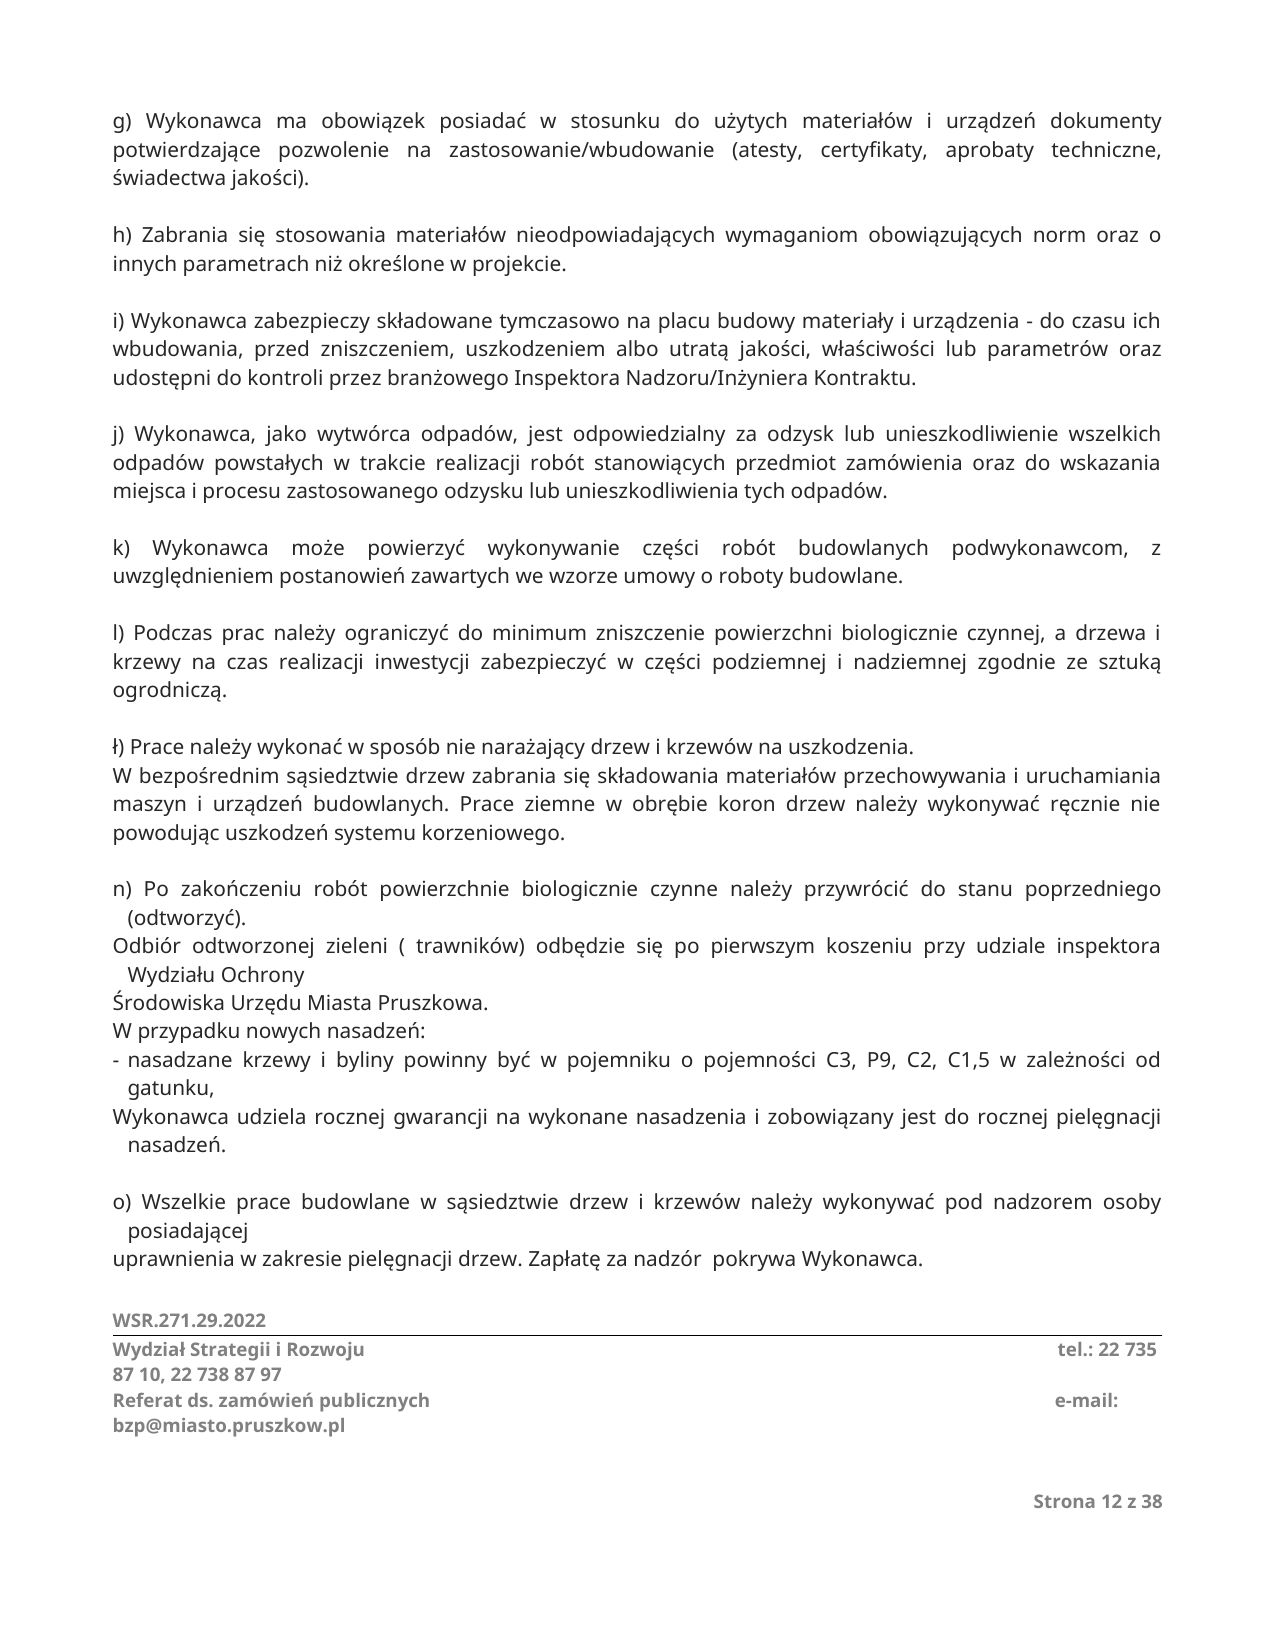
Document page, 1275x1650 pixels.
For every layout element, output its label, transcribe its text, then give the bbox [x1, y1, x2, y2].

text uprawnienia w zakresie pielęgnacji drzew. Zapłatę za nadzór pokrywa Wykonawca. [112, 1244, 1162, 1273]
text i) Wykonawca zabezpieczy składowane tymczasowo na placu budowy materiały i urządzenia - do czasu ich wbudowania, przed zniszczeniem, uszkodzeniem albo utratą jakości, właściwości lub parametrów oraz udostępni do kontroli przez branżowego Inspektora Nadzoru/Inżyniera Kontraktu. [112, 306, 1162, 391]
text o) Wszelkie prace budowlane w sąsiedztwie drzew i krzewów należy wykonywać pod nadzorem osoby posiadającej [112, 1187, 1162, 1244]
text Odbiór odtworzonej zieleni ( trawników) odbędzie się po pierwszym koszeniu przy udziale inspektora Wydziału Ochrony [112, 931, 1162, 988]
text Środowiska Urzędu Miasta Pruszkowa. [112, 988, 1162, 1017]
text n) Po zakończeniu robót powierzchnie biologicznie czynne należy przywrócić do stanu poprzedniego (odtworzyć). [112, 874, 1162, 931]
text ł) Prace należy wykonać w sposób nie narażający drzew i krzewów na uszkodzenia. [112, 732, 1162, 761]
text - nasadzane krzewy i byliny powinny być w pojemniku o pojemności C3, P9, C2, C1,5 w zależności od gatunku, [112, 1045, 1162, 1102]
text W bezpośrednim sąsiedztwie drzew zabrania się składowania materiałów przechowywania i uruchamiania maszyn i urządzeń budowlanych. Prace ziemne w obrębie koron drzew należy wykonywać ręcznie nie powodując uszkodzeń systemu korzeniowego. [112, 761, 1162, 846]
text W przypadku nowych nasadzeń: [112, 1017, 1162, 1045]
text k) Wykonawca może powierzyć wykonywanie części robót budowlanych podwykonawcom, z uwzględnieniem postanowień zawartych we wzorze umowy o roboty budowlane. [112, 533, 1162, 590]
text g) Wykonawca ma obowiązek posiadać w stosunku do użytych materiałów i urządzeń dokumenty potwierdzające pozwolenie na zastosowanie/wbudowanie (atesty, certyfikaty, aprobaty techniczne, świadectwa jakości). [112, 107, 1162, 192]
text h) Zabrania się stosowania materiałów nieodpowiadających wymaganiom obowiązujących norm oraz o innych parametrach niż określone w projekcie. [112, 220, 1162, 277]
text j) Wykonawca, jako wytwórca odpadów, jest odpowiedzialny za odzysk lub unieszkodliwienie wszelkich odpadów powstałych w trakcie realizacji robót stanowiących przedmiot zamówienia oraz do wskazania miejsca i procesu zastosowanego odzysku lub unieszkodliwienia tych odpadów. [112, 419, 1162, 505]
text l) Podczas prac należy ograniczyć do minimum zniszczenie powierzchni biologicznie czynnej, a drzewa i krzewy na czas realizacji inwestycji zabezpieczyć w części podziemnej i nadziemnej zgodnie ze sztuką ogrodniczą. [112, 618, 1162, 704]
text Wykonawca udziela rocznej gwarancji na wykonane nasadzenia i zobowiązany jest do rocznej pielęgnacji nasadzeń. [112, 1102, 1162, 1159]
